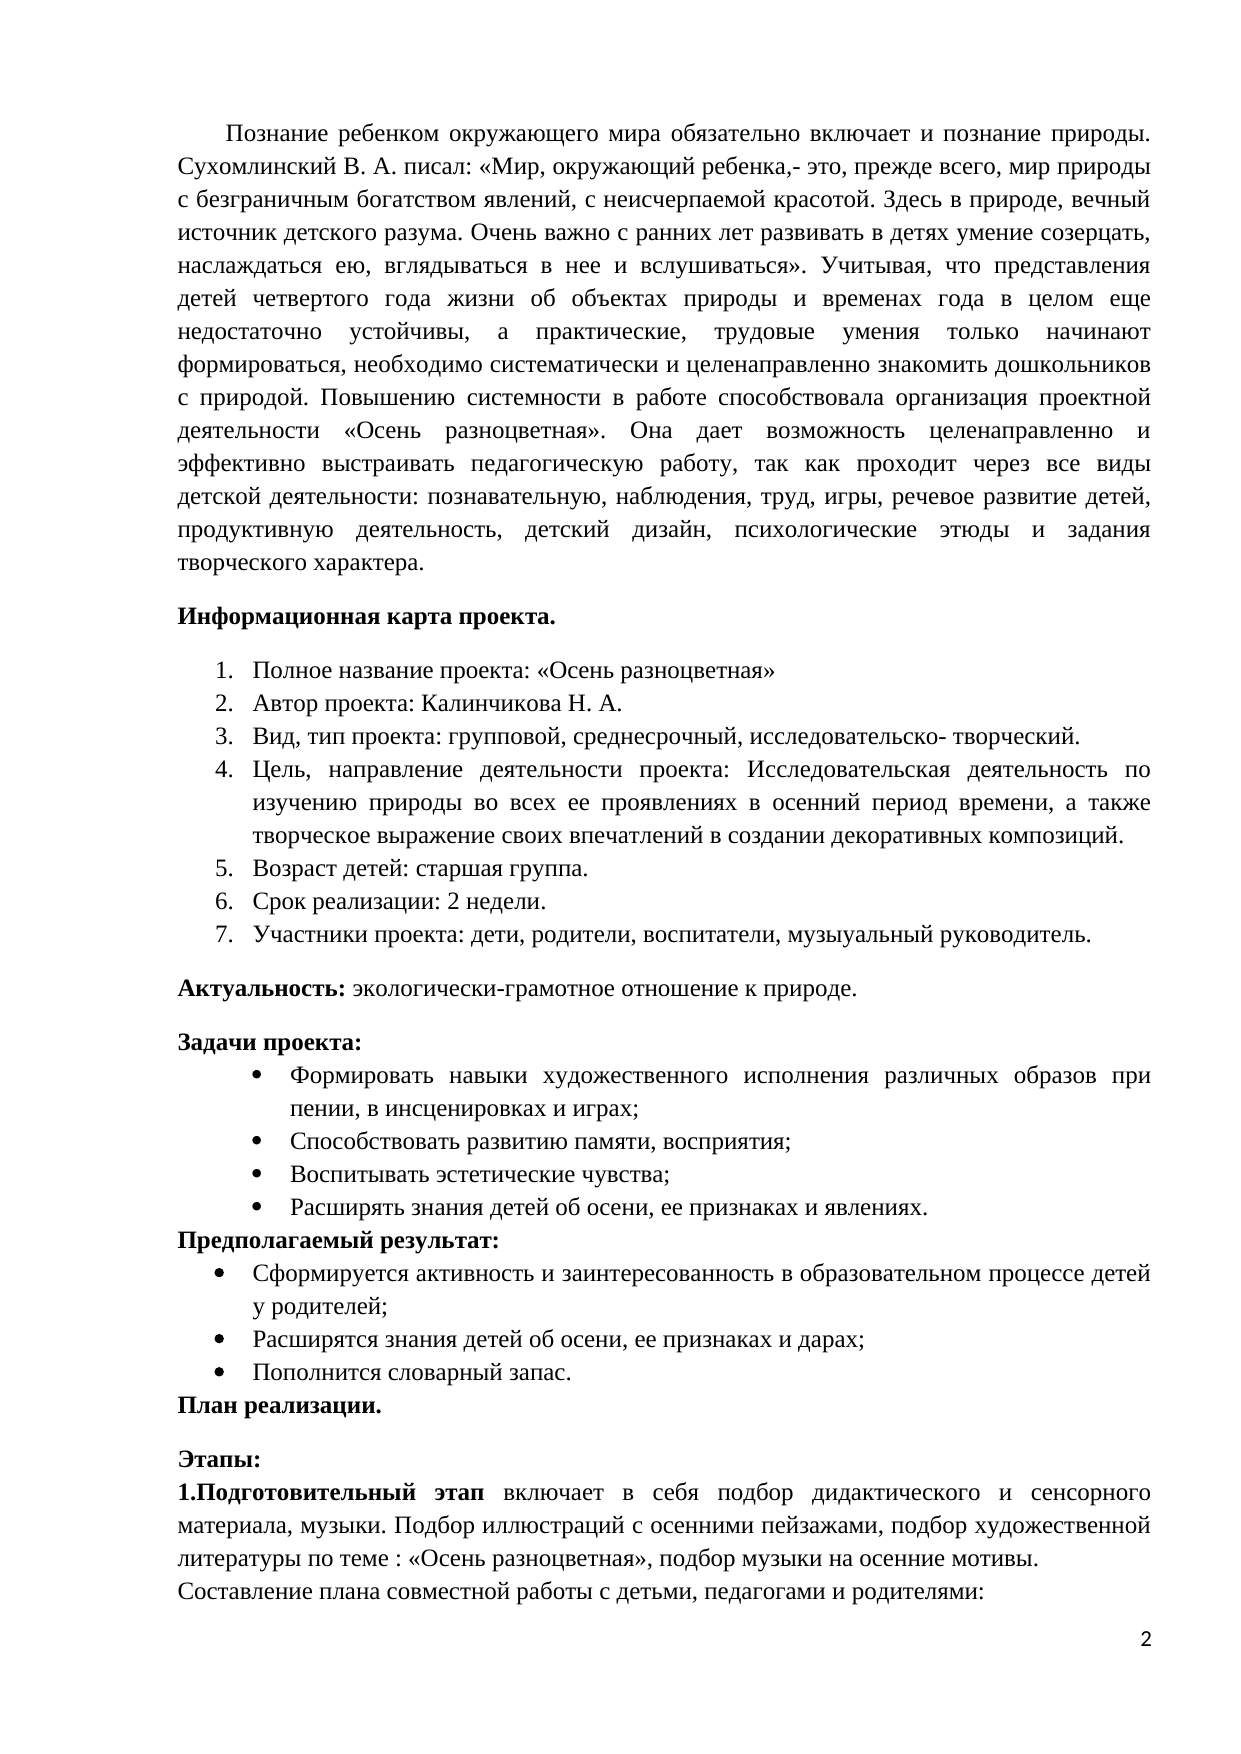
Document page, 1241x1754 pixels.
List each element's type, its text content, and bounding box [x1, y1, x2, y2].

list Формировать навыки художественного исполнения различных образов при пении, в инсценировках и играх; [252, 1060, 1152, 1122]
list Участники проекта: дети, родители, воспитатели, музыуальный руководитель. [215, 919, 1152, 948]
list Вид, тип проекта: групповой, среднесрочный, исследовательско- творческий. [215, 721, 1152, 750]
text 1.Подготовительный этап включает в себя подбор дидактического и сенсорного материала, музыки. Подбор иллюстраций с осенними пейзажами, подбор художественной литературы по теме : «Осень разноцветная», подбор музыки на осенние мотивы. [177, 1477, 1152, 1572]
text План реализации. [177, 1390, 1152, 1419]
list Возраст детей: старшая группа. [215, 853, 1152, 882]
text Этапы: [177, 1444, 1152, 1473]
text Актуальность: экологически-грамотное отношение к природе. [177, 973, 1152, 1002]
text Познание ребенком окружающего мира обязательно включает и познание природы. Сухомлинский В. А. писал: «Мир, окружающий ребенка,- это, прежде всего, мир природы с безграничным богатством явлений, с неисчерпаемой красотой. Здесь в природе, вечный источник детского разума. Очень важно с ранних лет развивать в детях умение созерцать, наслаждаться ею, вглядываться в нее и вслушиваться». Учитывая, что представления детей четвертого года жизни об объектах природы и временах года в целом еще недостаточно устойчивы, а практические, трудовые умения только начинают формироваться, необходимо систематически и целенаправленно знакомить дошкольников с природой. Повышению системности в работе способствовала организация проектной деятельности «Осень разноцветная». Она дает возможность целенаправленно и эффективно выстраивать педагогическую работу, так как проходит через все виды детской деятельности: познавательную, наблюдения, труд, игры, речевое развитие детей, продуктивную деятельность, детский дизайн, психологические этюды и задания творческого характера. [177, 118, 1152, 576]
list Полное название проекта: «Осень разноцветная» [215, 655, 1152, 684]
text Составление плана совместной работы с детьми, педагогами и родителями: [177, 1576, 1152, 1605]
list Пополнится словарный запас. [215, 1357, 1152, 1386]
text Информационная карта проекта. [177, 601, 1152, 630]
list Способствовать развитию памяти, восприятия; [252, 1126, 1152, 1155]
list Воспитывать эстетические чувства; [252, 1159, 1152, 1188]
list Расширять знания детей об осени, ее признаках и явлениях. [252, 1192, 1152, 1221]
list Срок реализации: 2 недели. [215, 886, 1152, 915]
list Цель, направление деятельности проекта: Исследовательская деятельность по изучению природы во всех ее проявлениях в осенний период времени, а также творческое выражение своих впечатлений в создании декоративных композиций. [215, 754, 1152, 849]
list Расширятся знания детей об осени, ее признаках и дарах; [215, 1324, 1152, 1353]
text Предполагаемый результат: [177, 1225, 1152, 1254]
text Задачи проекта: [177, 1027, 1152, 1056]
list Сформируется активность и заинтересованность в образовательном процессе детей у родителей; [215, 1258, 1152, 1320]
list Автор проекта: Калинчикова Н. А. [215, 688, 1152, 717]
